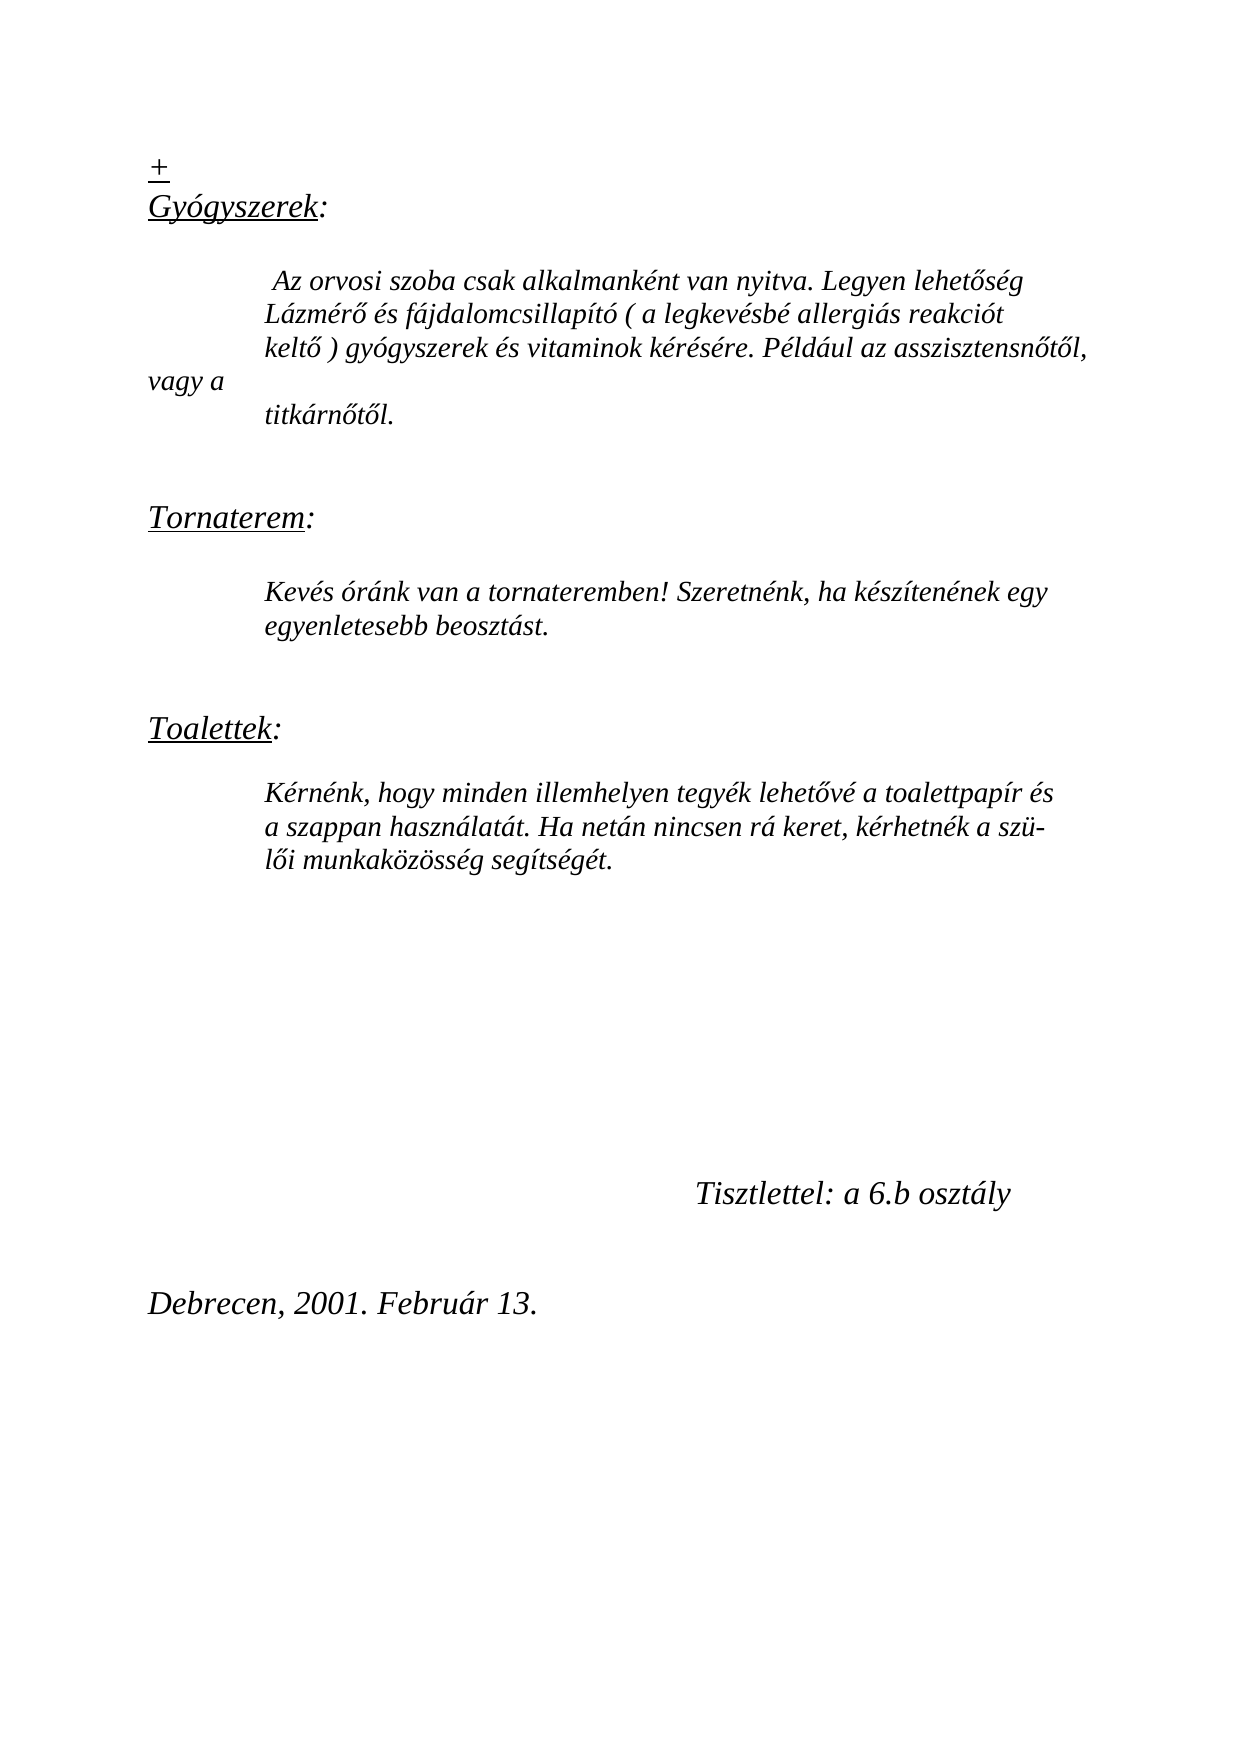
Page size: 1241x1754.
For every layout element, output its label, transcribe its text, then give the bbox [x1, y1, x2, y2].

text Tisztlettel: a 6.b osztály [148, 1173, 1093, 1211]
text a szappan használatát. Ha netán nincsen rá keret, kérhetnék a szü- [148, 809, 1093, 842]
text Lázmérő és fájdalomcsillapító ( a legkevésbé allergiás reakciót [148, 296, 1093, 330]
text egyenletesebb beosztást. [148, 608, 1093, 641]
text titkárnőtől. [148, 397, 1093, 430]
text Kérnénk, hogy minden illemhelyen tegyék lehetővé a toalettpapír és [148, 775, 1093, 809]
text Gyógyszerek: [148, 186, 1093, 224]
text + [148, 148, 1093, 186]
text Az orvosi szoba csak alkalmanként van nyitva. Legyen lehetőség [148, 263, 1093, 296]
subtitle Kevés óránk van a tornateremben! Szeretnénk, ha készítenének egy [148, 574, 1093, 608]
text Tornaterem: [148, 497, 1093, 536]
text Debrecen, 2001. Február 13. [148, 1283, 1093, 1322]
text Toalettek: [148, 708, 1093, 747]
text lői munkaközösség segítségét. [148, 842, 1093, 876]
text keltő ) gyógyszerek és vitaminok kérésére. Például az asszisztensnőtől, vagy a [148, 330, 1093, 397]
